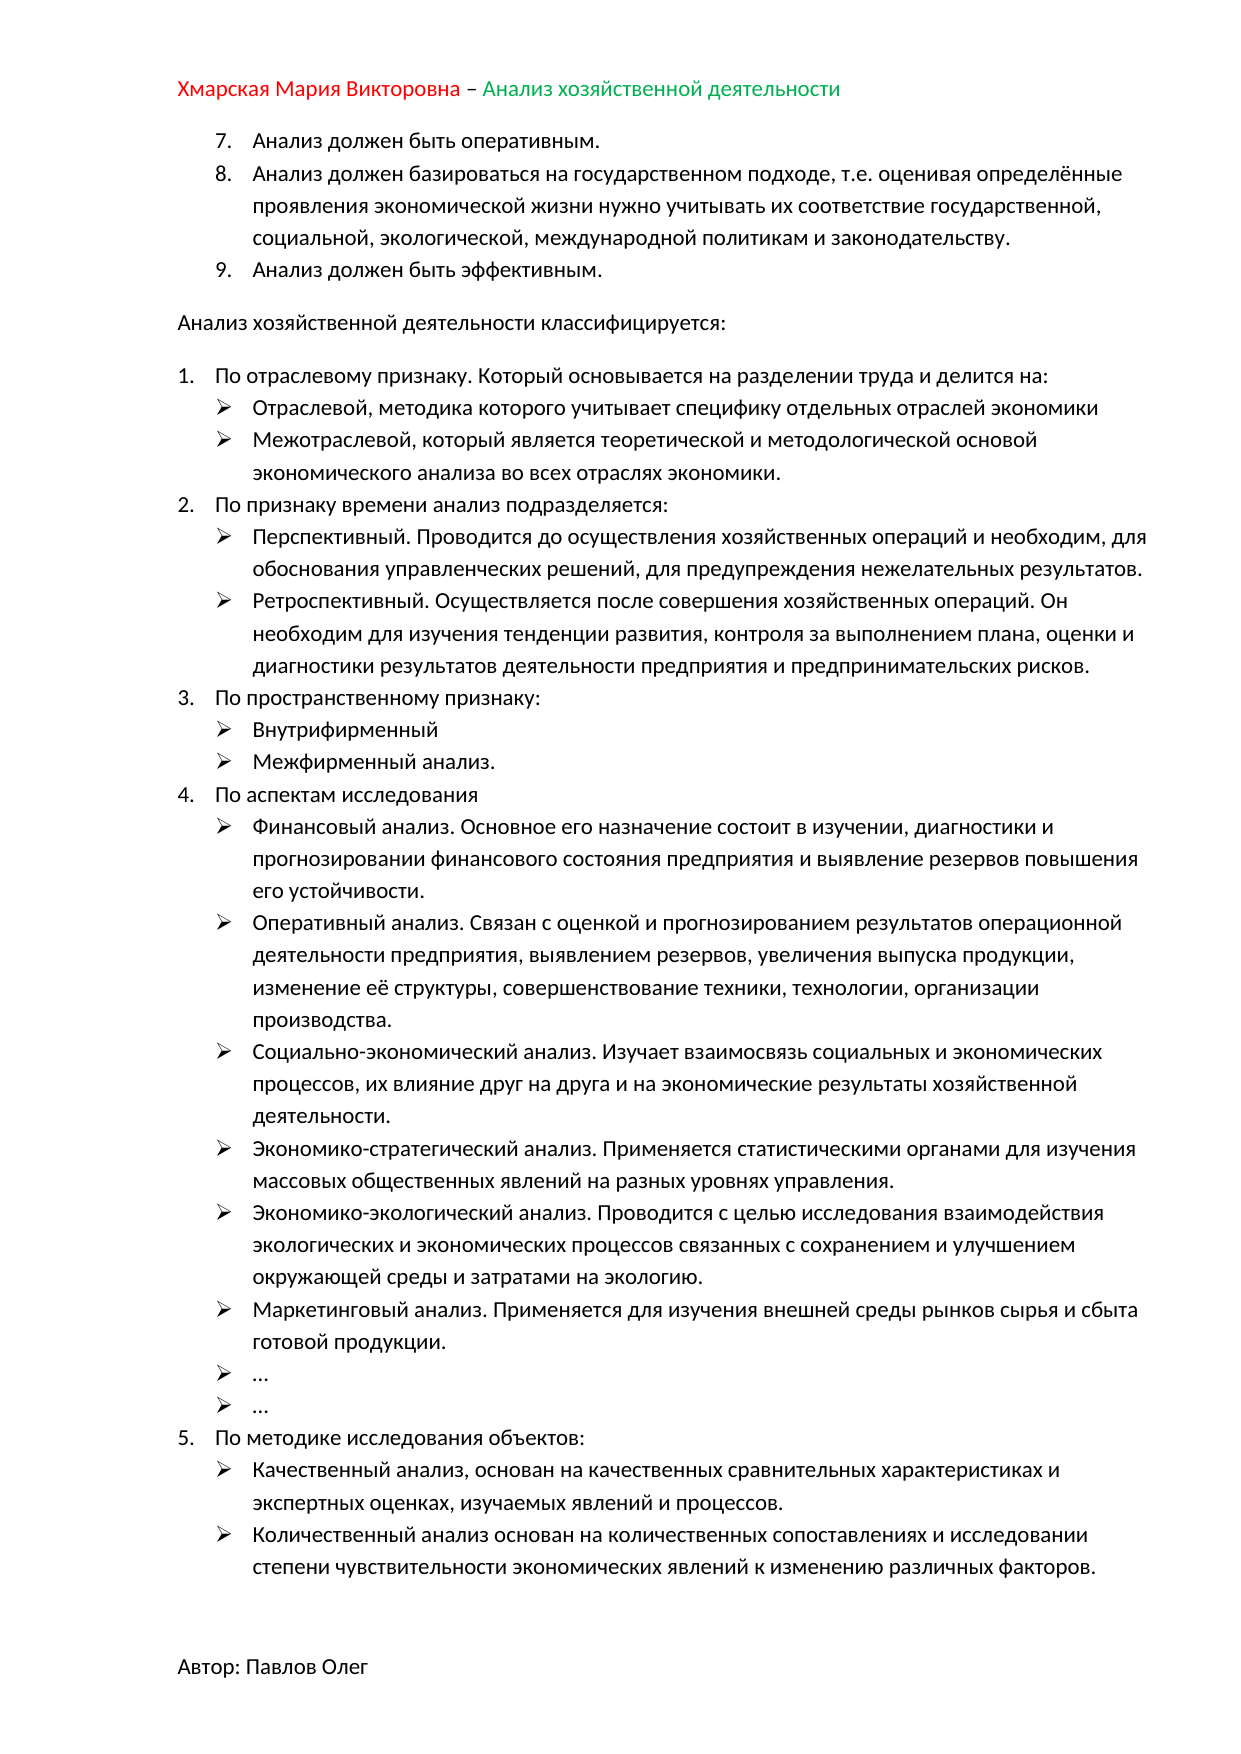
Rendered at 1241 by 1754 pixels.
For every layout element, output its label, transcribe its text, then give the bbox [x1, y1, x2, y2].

list По аспектам исследования [177, 780, 1152, 808]
list … [215, 1391, 1152, 1419]
list По методике исследования объектов: [177, 1423, 1152, 1451]
list По признаку времени анализ подразделяется: [177, 490, 1152, 518]
list Межфирменный анализ. [215, 747, 1152, 776]
list Финансовый анализ. Основное его назначение состоит в изучении, диагностики и прогнозировании финансового состояния предприятия и выявление резервов повышения его устойчивости. [215, 812, 1152, 904]
list Анализ должен быть оперативным. [215, 126, 1152, 154]
list Анализ должен базироваться на государственном подходе, т.е. оценивая определённые проявления экономической жизни нужно учитывать их соответствие государственной, социальной, экологической, международной политикам и законодательству. [215, 159, 1152, 251]
text Анализ хозяйственной деятельности классифицируется: [177, 308, 1152, 336]
list Качественный анализ, основан на качественных сравнительных характеристиках и экспертных оценках, изучаемых явлений и процессов. [215, 1456, 1152, 1516]
list Социально-экономический анализ. Изучает взаимосвязь социальных и экономических процессов, их влияние друг на друга и на экономические результаты хозяйственной деятельности. [215, 1037, 1152, 1129]
list Отраслевой, методика которого учитывает специфику отдельных отраслей экономики [215, 393, 1152, 421]
list Экономико-стратегический анализ. Применяется статистическими органами для изучения массовых общественных явлений на разных уровнях управления. [215, 1134, 1152, 1194]
list Оперативный анализ. Связан с оценкой и прогнозированием результатов операционной деятельности предприятия, выявлением резервов, увеличения выпуска продукции, изменение её структуры, совершенствование техники, технологии, организации производства. [215, 908, 1152, 1033]
list Межотраслевой, который является теоретической и методологической основой экономического анализа во всех отраслях экономики. [215, 426, 1152, 486]
list Маркетинговый анализ. Применяется для изучения внешней среды рынков сырья и сбыта готовой продукции. [215, 1295, 1152, 1355]
list Ретроспективный. Осуществляется после совершения хозяйственных операций. Он необходим для изучения тенденции развития, контроля за выполнением плана, оценки и диагностики результатов деятельности предприятия и предпринимательских рисков. [215, 587, 1152, 679]
list Экономико-экологический анализ. Проводится с целью исследования взаимодействия экологических и экономических процессов связанных с сохранением и улучшением окружающей среды и затратами на экологию. [215, 1198, 1152, 1291]
list Внутрифирменный [215, 715, 1152, 743]
list Количественный анализ основан на количественных сопоставлениях и исследовании степени чувствительности экономических явлений к изменению различных факторов. [215, 1520, 1152, 1580]
list Анализ должен быть эффективным. [215, 255, 1152, 283]
list Перспективный. Проводится до осуществления хозяйственных операций и необходим, для обоснования управленческих решений, для предупреждения нежелательных результатов. [215, 522, 1152, 582]
list По отраслевому признаку. Который основывается на разделении труда и делится на: [177, 361, 1152, 389]
list По пространственному признаку: [177, 683, 1152, 711]
list … [215, 1359, 1152, 1387]
